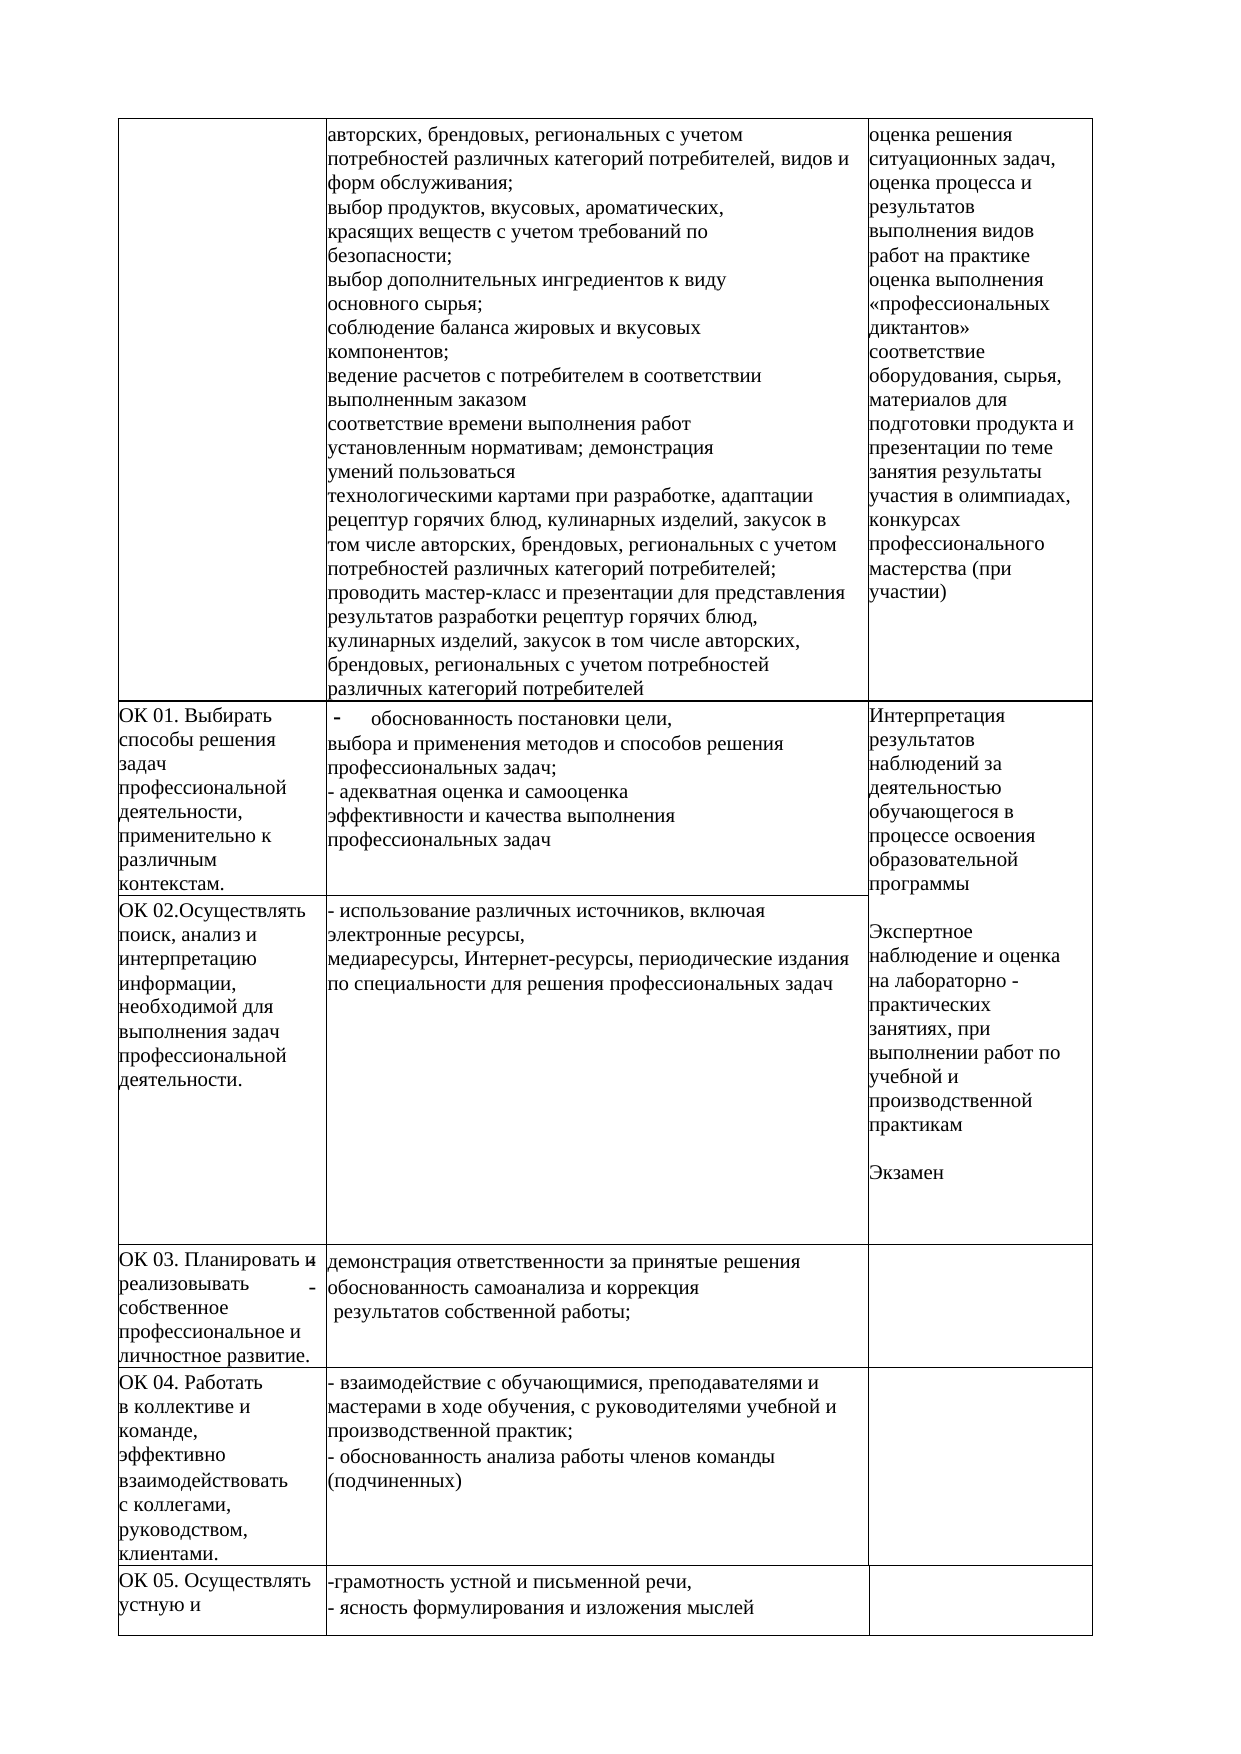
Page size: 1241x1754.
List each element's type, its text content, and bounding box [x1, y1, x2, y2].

table_cell - взаимодействие с обучающимися, преподавателями и мастерами в ходе обучения, с руководителями учебной и производственной практик; - обоснованность анализа работы членов команды (подчиненных) [327, 1368, 868, 1564]
table_cell [869, 1368, 1092, 1564]
table_cell ОК 02.Осуществлять поиск, анализ и интерпретацию информации, необходимой для выполнения задач профессиональной деятельности. [119, 896, 326, 1244]
table_cell демонстрация ответственности за принятые решения обоснованность самоанализа и коррекция результатов собственной работы; [327, 1245, 868, 1367]
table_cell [327, 1566, 869, 1635]
table_cell обоснованность постановки цели, выбора и применения методов и способов решения профессиональных задач; - адекватная оценка и самооценка эффективности и качества выполнения профессиональных задач [327, 702, 868, 895]
table_cell [869, 1245, 1092, 1367]
table_cell Интерпретация результатов наблюдений за деятельностью обучающегося в процессе освоения образовательной программы Экспертное наблюдение и оценка на лабораторно - практических занятиях, при выполнении работ по учебной и производственной практикам Экзамен [869, 702, 1092, 1244]
table_cell [870, 1566, 1092, 1635]
table_cell ОК 01. Выбирать способы решения задач профессиональной деятельности, применительно к различным контекстам. [119, 702, 326, 895]
table_cell ОК 04. Работать в коллективе и команде, эффективно взаимодействовать с коллегами, руководством, клиентами. [119, 1368, 326, 1564]
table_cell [119, 1566, 326, 1635]
table_cell - использование различных источников, включая электронные ресурсы, медиаресурсы, Интернет-ресурсы, периодические издания по специальности для решения профессиональных задач [327, 896, 868, 1244]
table_cell [119, 119, 326, 700]
table_cell ОК 03. Планировать и реализовывать собственное профессиональное и личностное развитие. [119, 1245, 326, 1367]
table_cell оценка решения ситуационных задач, оценка процесса и результатов выполнения видов работ на практике оценка выполнения «профессиональных диктантов» соответствие оборудования, сырья, материалов для подготовки продукта и презентации по теме занятия результаты участия в олимпиадах, конкурсах профессионального мастерства (при участии) [869, 119, 1092, 700]
table_cell авторских, брендовых, региональных с учетом потребностей различных категорий потребителей, видов и форм обслуживания; выбор продуктов, вкусовых, ароматических, красящих веществ с учетом требований по безопасности; выбор дополнительных ингредиентов к виду основного сырья; соблюдение баланса жировых и вкусовых компонентов; ведение расчетов с потребителем в соответствии выполненным заказом соответствие времени выполнения работ установленным нормативам; демонстрация умений пользоваться технологическими картами при разработке, адаптации рецептур горячих блюд, кулинарных изделий, закусок в том числе авторских, брендовых, региональных с учетом потребностей различных категорий потребителей; проводить мастер-класс и презентации для представления результатов разработки рецептур горячих блюд, кулинарных изделий, закусок в том числе авторских, брендовых, региональных с учетом потребностей различных категорий потребителей [327, 119, 868, 700]
